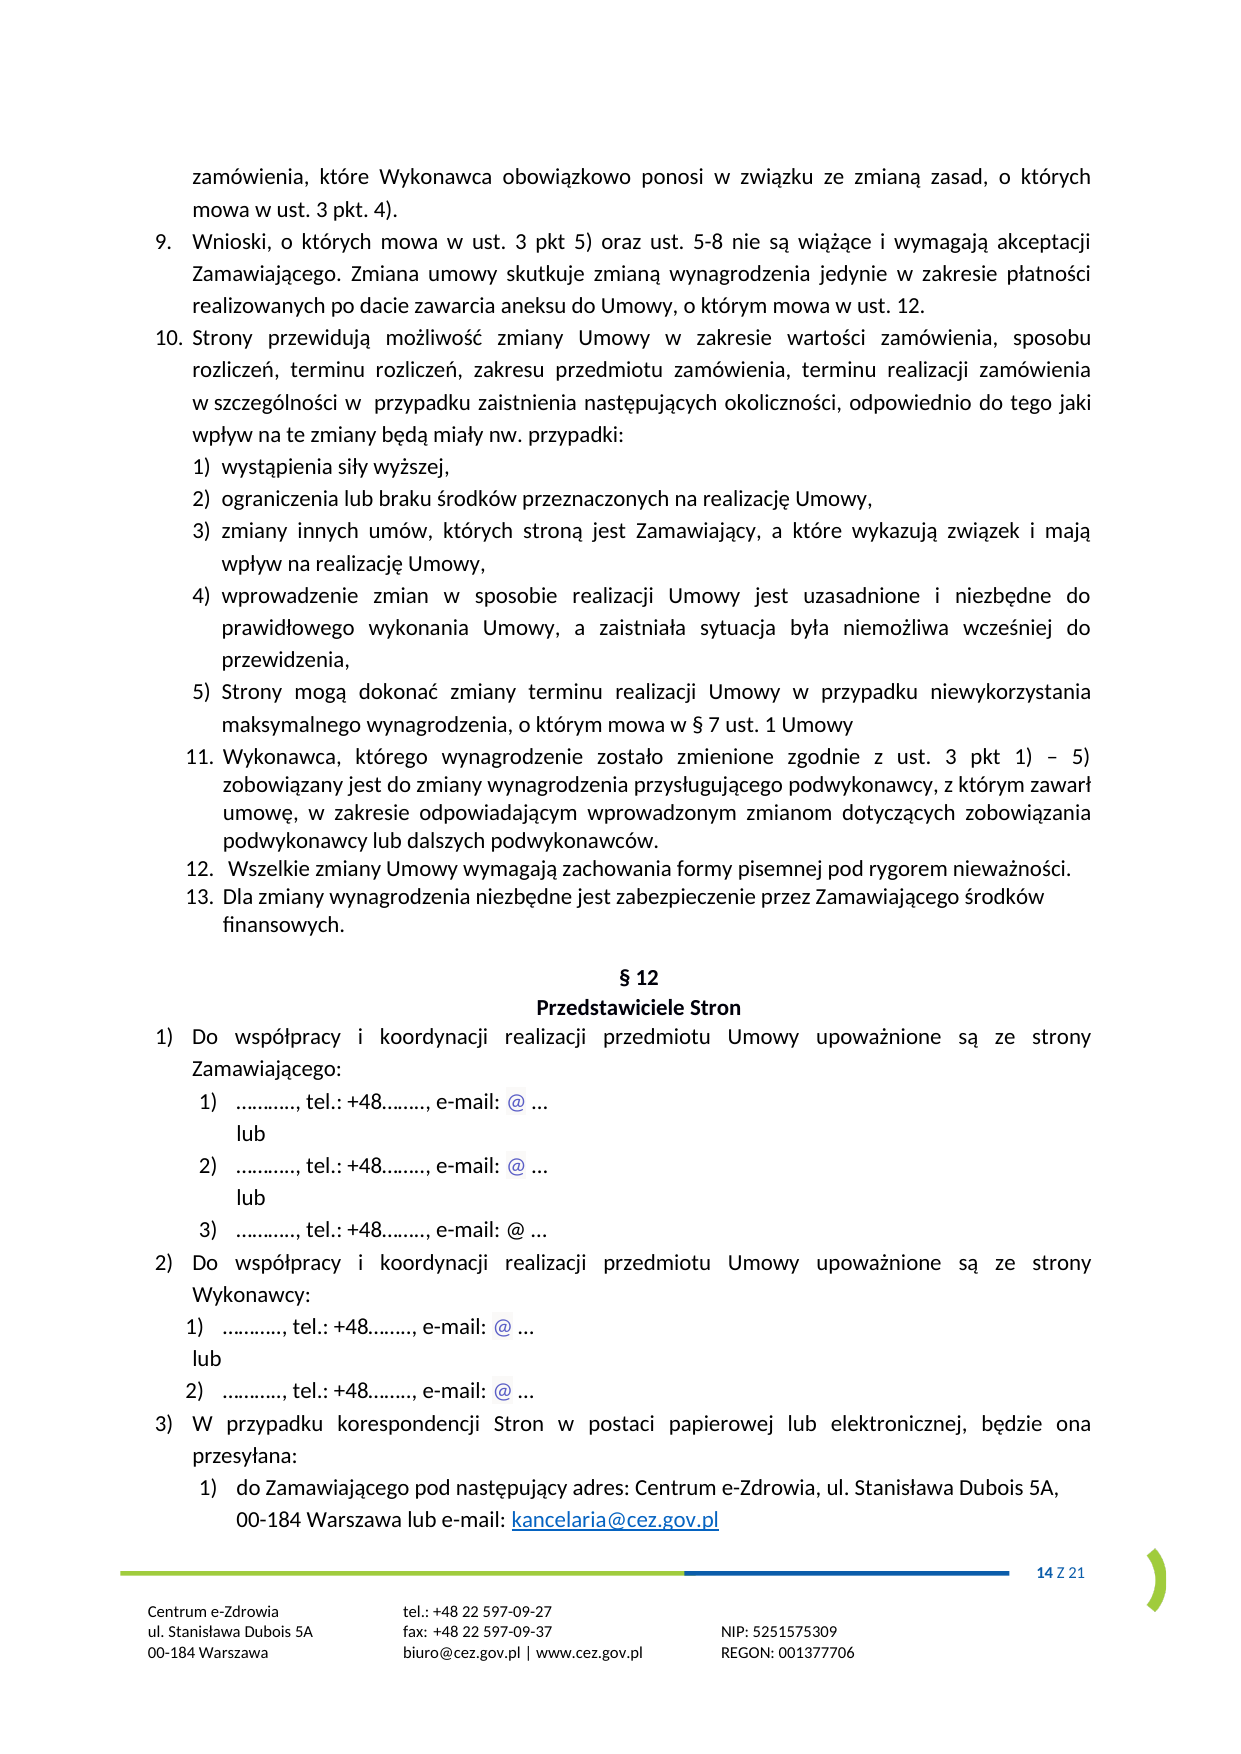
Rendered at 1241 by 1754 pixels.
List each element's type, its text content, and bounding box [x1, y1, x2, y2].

list Dla zmiany wynagrodzenia niezbędne jest zabezpieczenie przez Zamawiającego środków finansowych. [185, 882, 1093, 938]
list wystąpienia siły wyższej, [192, 452, 1093, 480]
list ograniczenia lub braku środków przeznaczonych na realizację Umowy, [192, 484, 1093, 512]
list ……….., tel.: +48…….., e-mail: @ … [185, 1312, 492, 1340]
subtitle § 12 Przedstawiciele Stron [185, 963, 1093, 1021]
list do Zamawiającego pod następujący adres: Centrum e-Zdrowia, ul. Stanisława Dubois 5A, 00-184 Warszawa lub e-mail: kancelaria@cez.gov.pl [199, 1473, 1093, 1533]
list W przypadku korespondencji Stron w postaci papierowej lub elektronicznej, będzie ona przesyłana: [154, 1409, 1093, 1469]
list ……….., tel.: +48…….., e-mail: @ … [513, 1376, 1093, 1404]
picture [1146, 1548, 1167, 1612]
list zmiany innych umów, których stroną jest Zamawiający, a które wykazują związek i mają wpływ na realizację Umowy, [192, 517, 1093, 577]
list ……….., tel.: +48…….., e-mail: @ … [199, 1087, 506, 1115]
list lub [236, 1183, 1093, 1211]
list Strony mogą dokonać zmiany terminu realizacji Umowy w przypadku niewykorzystania maksymalnego wynagrodzenia, o którym mowa w § 7 ust. 1 Umowy [192, 677, 1093, 738]
list lub [192, 1344, 1093, 1372]
list ……….., tel.: +48…….., e-mail: @ … [185, 1376, 492, 1404]
list wprowadzenie zmian w sposobie realizacji Umowy jest uzasadnione i niezbędne do prawidłowego wykonania Umowy, a zaistniała sytuacja była niemożliwa wcześniej do przewidzenia, [192, 581, 1093, 673]
list Wszelkie zmiany Umowy wymagają zachowania formy pisemnej pod rygorem nieważności. [185, 854, 1093, 882]
list ……….., tel.: +48…….., e-mail: @ … [199, 1216, 1093, 1243]
list lub [236, 1119, 1093, 1147]
list ……….., tel.: +48…….., e-mail: @ … [526, 1087, 1093, 1115]
list Wnioski, o których mowa w ust. 3 pkt 5) oraz ust. 5-8 nie są wiążące i wymagają akceptacji Zamawiającego. Zmiana umowy skutkuje zmianą wynagrodzenia jedynie w zakresie płatności realizowanych po dacie zawarcia aneksu do Umowy, o którym mowa w ust. 12. [154, 227, 1093, 319]
list Do współpracy i koordynacji realizacji przedmiotu Umowy upoważnione są ze strony Zamawiającego: [155, 1022, 1093, 1083]
list ……….., tel.: +48…….., e-mail: @ … [199, 1151, 506, 1179]
list Wykonawca, którego wynagrodzenie zostało zmienione zgodnie z ust. 3 pkt 1) – 5) zobowiązany jest do zmiany wynagrodzenia przysługującego podwykonawcy, z którym zawarł umowę, w zakresie odpowiadającym wprowadzonym zmianom dotyczących zobowiązania podwykonawcy lub dalszych podwykonawców. [185, 742, 1093, 854]
list ……….., tel.: +48…….., e-mail: @ … [526, 1151, 1093, 1179]
list Do współpracy i koordynacji realizacji przedmiotu Umowy upoważnione są ze strony Wykonawcy: [154, 1248, 1093, 1308]
list Strony przewidują możliwość zmiany Umowy w zakresie wartości zamówienia, sposobu rozliczeń, terminu rozliczeń, zakresu przedmiotu zamówienia, terminu realizacji zamówienia w szczególności w przypadku zaistnienia następujących okoliczności, odpowiednio do tego jaki wpływ na te zmiany będą miały nw. przypadki: [154, 323, 1093, 448]
list ……….., tel.: +48…….., e-mail: @ … [513, 1312, 1093, 1340]
